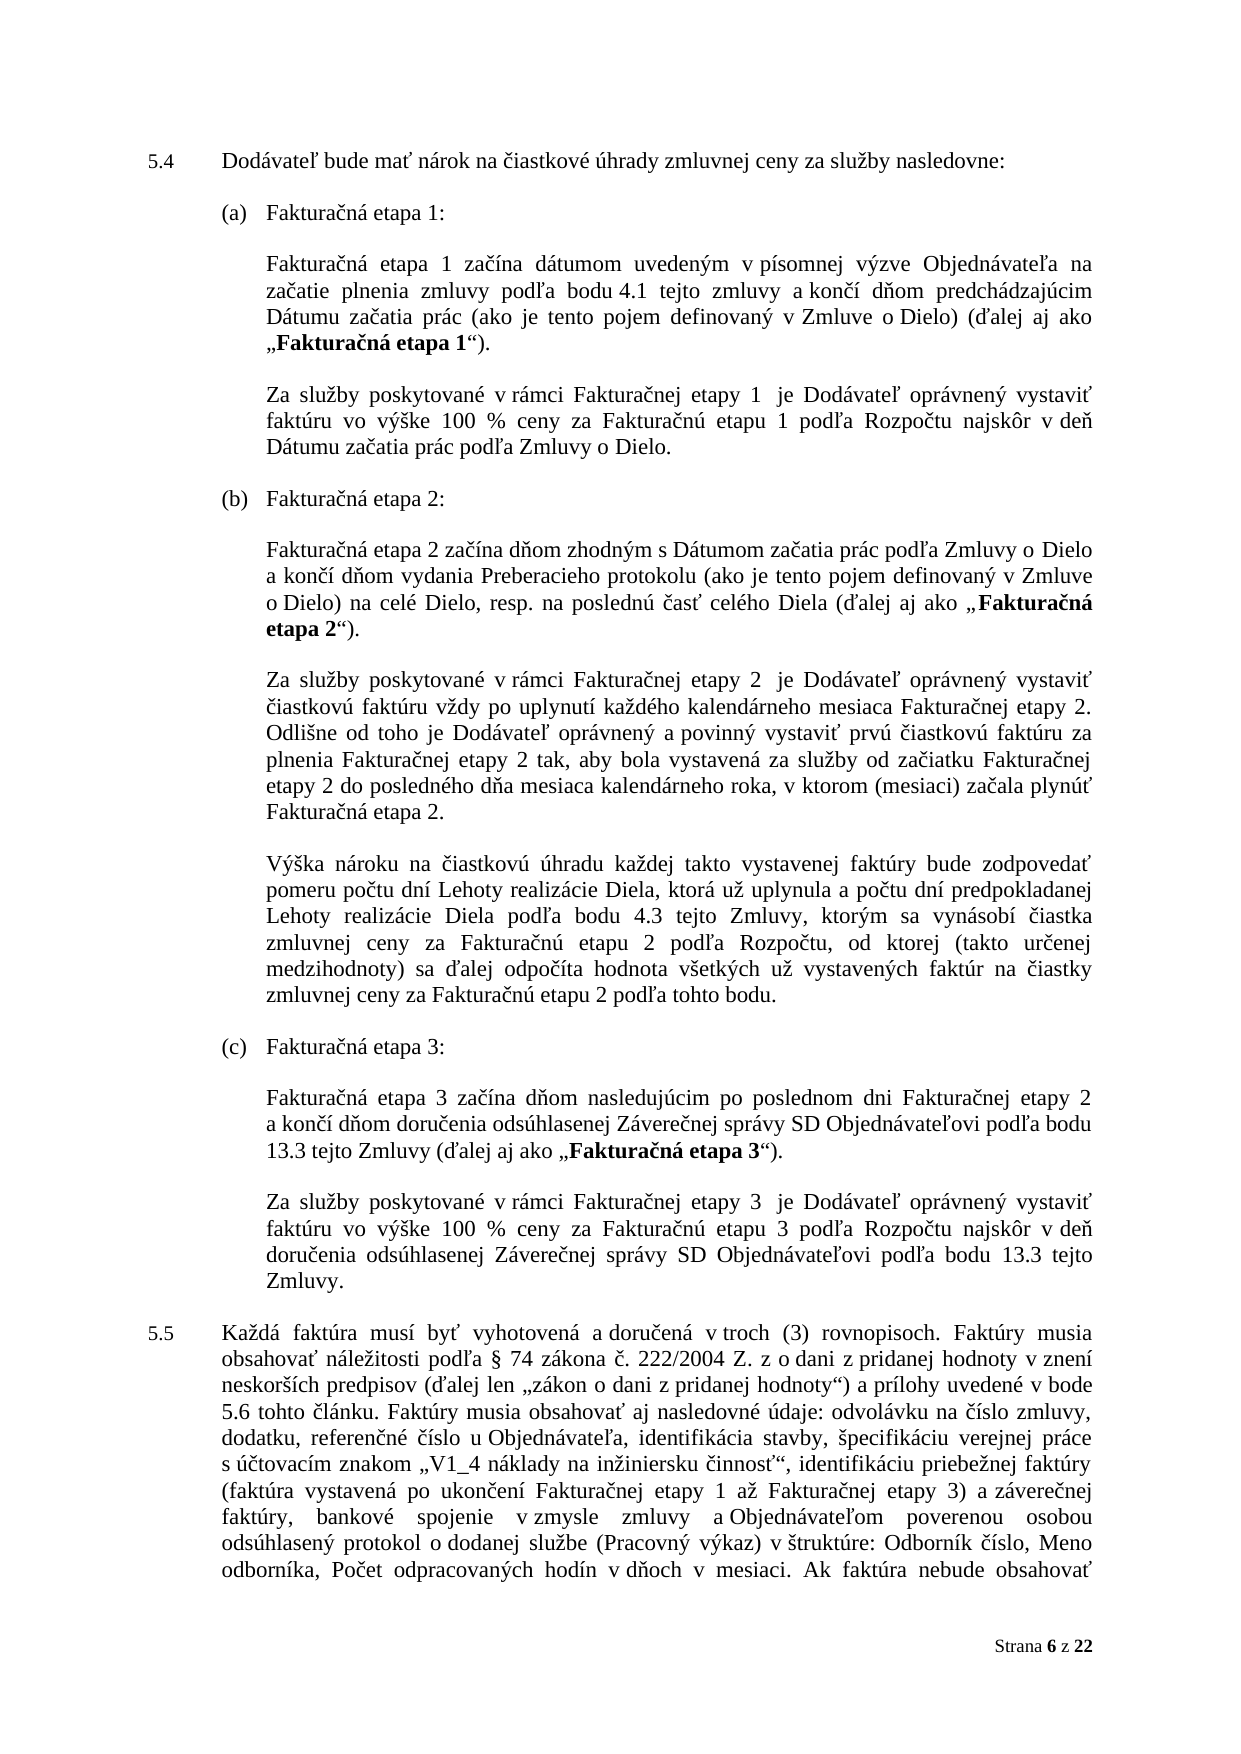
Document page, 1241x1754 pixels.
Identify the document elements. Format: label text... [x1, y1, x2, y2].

text Fakturačná etapa 3 začína dňom nasledujúcim po poslednom dni Fakturačnej etapy 2 a končí dňom doručenia odsúhlasenej Záverečnej správy SD Objednávateľovi podľa bodu 13.3 tejto Zmluvy (ďalej aj ako „Fakturačná etapa 3“). [266, 1084, 1093, 1163]
text Fakturačná etapa 2 začína dňom zhodným s Dátumom začatia prác podľa Zmluvy o Dielo a končí dňom vydania Preberacieho protokolu (ako je tento pojem definovaný v Zmluve o Dielo) na celé Dielo, resp. na poslednú časť celého Diela (ďalej aj ako „Fakturačná etapa 2“). [266, 536, 1093, 642]
text Za služby poskytované v rámci Fakturačnej etapy 2 je Dodávateľ oprávnený vystaviť čiastkovú faktúru vždy po uplynutí každého kalendárneho mesiaca Fakturačnej etapy 2. Odlišne od toho je Dodávateľ oprávnený a povinný vystaviť prvú čiastkovú faktúru za plnenia Fakturačnej etapy 2 tak, aby bola vystavená za služby od začiatku Fakturačnej etapy 2 do posledného dňa mesiaca kalendárneho roka, v ktorom (mesiaci) začala plynúť Fakturačná etapa 2. [266, 667, 1093, 825]
list Fakturačná etapa 2: [221, 485, 1093, 511]
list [148, 1319, 1093, 1582]
list Dodávateľ bude mať nárok na čiastkové úhrady zmluvnej ceny za služby nasledovne: [148, 148, 1093, 174]
text Za služby poskytované v rámci Fakturačnej etapy 1 je Dodávateľ oprávnený vystaviť faktúru vo výške 100 % ceny za Fakturačnú etapu 1 podľa Rozpočtu najskôr v deň Dátumu začatia prác podľa Zmluvy o Dielo. [266, 381, 1093, 460]
text Fakturačná etapa 1 začína dátumom uvedeným v písomnej výzve Objednávateľa na začatie plnenia zmluvy podľa bodu 4.1 tejto zmluvy a končí dňom predchádzajúcim Dátumu začatia prác (ako je tento pojem definovaný v Zmluve o Dielo) (ďalej aj ako „Fakturačná etapa 1“). [266, 250, 1093, 356]
text Za služby poskytované v rámci Fakturačnej etapy 3 je Dodávateľ oprávnený vystaviť faktúru vo výške 100 % ceny za Fakturačnú etapu 3 podľa Rozpočtu najskôr v deň doručenia odsúhlasenej Záverečnej správy SD Objednávateľovi podľa bodu 13.3 tejto Zmluvy. [266, 1188, 1093, 1294]
list Fakturačná etapa 3: [221, 1033, 1093, 1059]
text Výška nároku na čiastkovú úhradu každej takto vystavenej faktúry bude zodpovedať pomeru počtu dní Lehoty realizácie Diela, ktorá už uplynula a počtu dní predpokladanej Lehoty realizácie Diela podľa bodu 4.3 tejto Zmluvy, ktorým sa vynásobí čiastka zmluvnej ceny za Fakturačnú etapu 2 podľa Rozpočtu, od ktorej (takto určenej medzihodnoty) sa ďalej odpočíta hodnota všetkých už vystavených faktúr na čiastky zmluvnej ceny za Fakturačnú etapu 2 podľa tohto bodu. [266, 850, 1093, 1008]
list Fakturačná etapa 1: [221, 199, 1093, 225]
